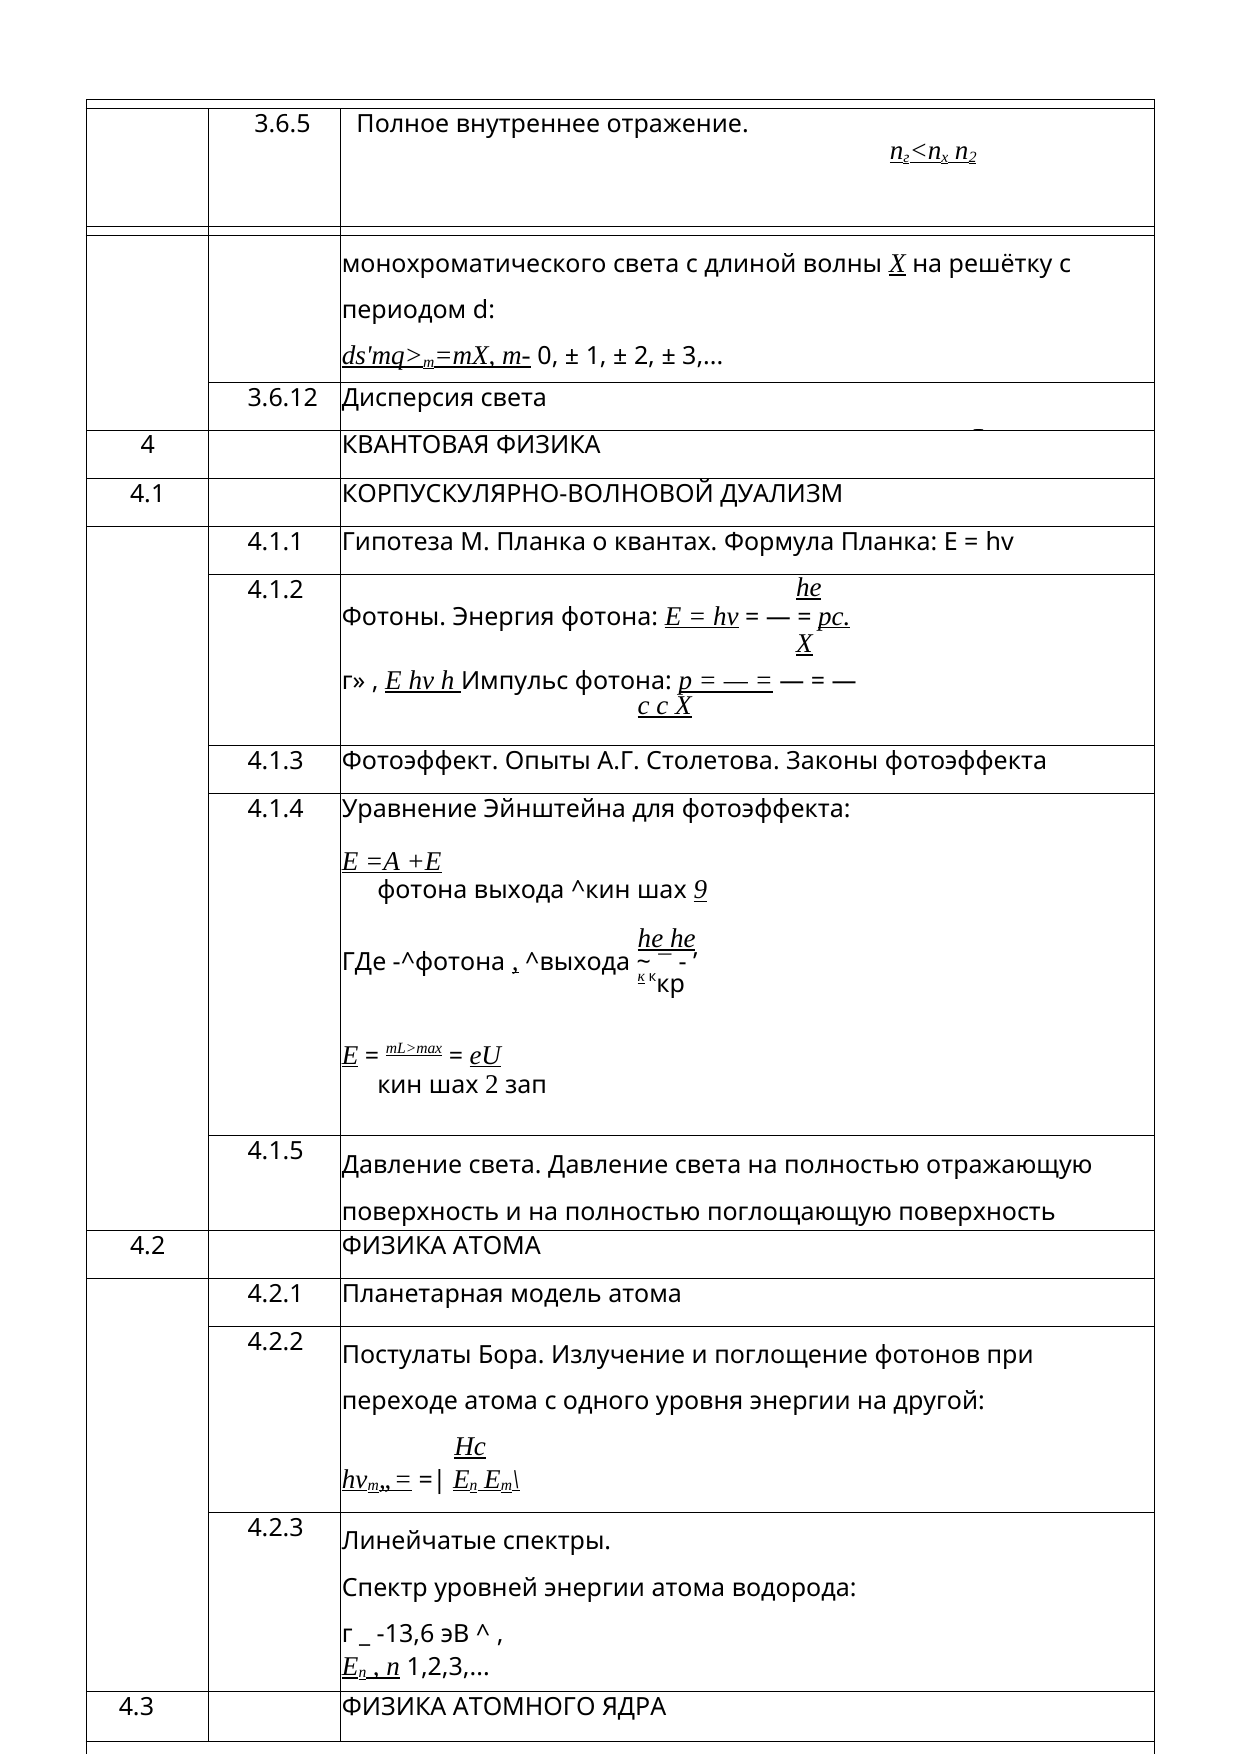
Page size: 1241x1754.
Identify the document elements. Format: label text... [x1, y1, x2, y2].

table_header Полное внутреннее отражение. пг<пх п2 Предельный угол полного внутреннего sin а = = 2 "i [341, 109, 1154, 226]
table_cell 3.6.12 [209, 383, 340, 429]
table_cell 4.1.4 [209, 794, 340, 1135]
table_cell 4.3 [87, 1692, 208, 1741]
table_cell ФИЗИКА АТОМНОГО ЯДРА [341, 1692, 1154, 1741]
table_cell Уравнение Эйнштейна для фотоэффекта: Е =А +Е фотона выхода ^кин шах 9 he he ГДе -^фотона , ^выхода ~ — - ’ к ккр Е = mL>max = eU кин шах 2 зап [341, 794, 1154, 1135]
table_cell [87, 527, 208, 1230]
table_header [87, 109, 208, 226]
table_cell Гипотеза М. Планка о квантах. Формула Планка: Е = hv [341, 527, 1154, 574]
table_cell 4 [87, 431, 208, 478]
table_cell Линейчатые спектры. Спектр уровней энергии атома водорода: г _ -13,6 эВ ^ , Еп , п 1,2,3,... п [341, 1513, 1154, 1691]
table_cell 4.1.1 [209, 527, 340, 574]
table_cell 4.2.1 [209, 1279, 340, 1326]
table_header [87, 236, 208, 429]
table_cell 4.2.3 [209, 1513, 340, 1691]
table_cell Дисперсия света [341, 383, 1154, 429]
table_cell 4.1.3 [209, 746, 340, 793]
table_cell 4.2 [87, 1231, 208, 1278]
table_cell 4.2.2 [209, 1327, 340, 1512]
table_cell 4.1.2 [209, 575, 340, 745]
table_cell [209, 1692, 340, 1741]
table_header [209, 236, 340, 382]
table_cell Давление света. Давление света на полностью отражающую поверхность и на полностью поглощающую поверхность [341, 1136, 1154, 1230]
table_cell [209, 431, 340, 478]
table_cell КОРПУСКУЛЯРНО-ВОЛНОВОЙ ДУАЛИЗМ [341, 479, 1154, 526]
table_cell 4.1 [87, 479, 208, 526]
table_header 3.6.5 [209, 109, 340, 226]
table_header [87, 227, 208, 235]
table_cell [209, 1231, 340, 1278]
table_cell Постулаты Бора. Излучение и поглощение фотонов при переходе атома с одного уровня энергии на другой: Нс hvm„= =| Еп Ет\ тп [341, 1327, 1154, 1512]
table_cell [87, 1279, 208, 1691]
table_cell ФИЗИКА АТОМА [341, 1231, 1154, 1278]
table_cell [209, 479, 340, 526]
table_cell he Фотоны. Энергия фотона: Е = hv = — = рс. X г» , Е hv h Импульс фотона: р = — = — = — с с X [341, 575, 1154, 745]
table_cell 4.1.5 [209, 1136, 340, 1230]
table_header монохроматического света с длиной волны X на решётку с периодом d: ds'mq>m=mX, т- 0, ± 1, ± 2, ± 3,... [341, 236, 1154, 382]
table_cell Фотоэффект. Опыты А.Г. Столетова. Законы фотоэффекта [341, 746, 1154, 793]
table_cell КВАНТОВАЯ ФИЗИКА [341, 431, 1154, 478]
table_cell Планетарная модель атома [341, 1279, 1154, 1326]
